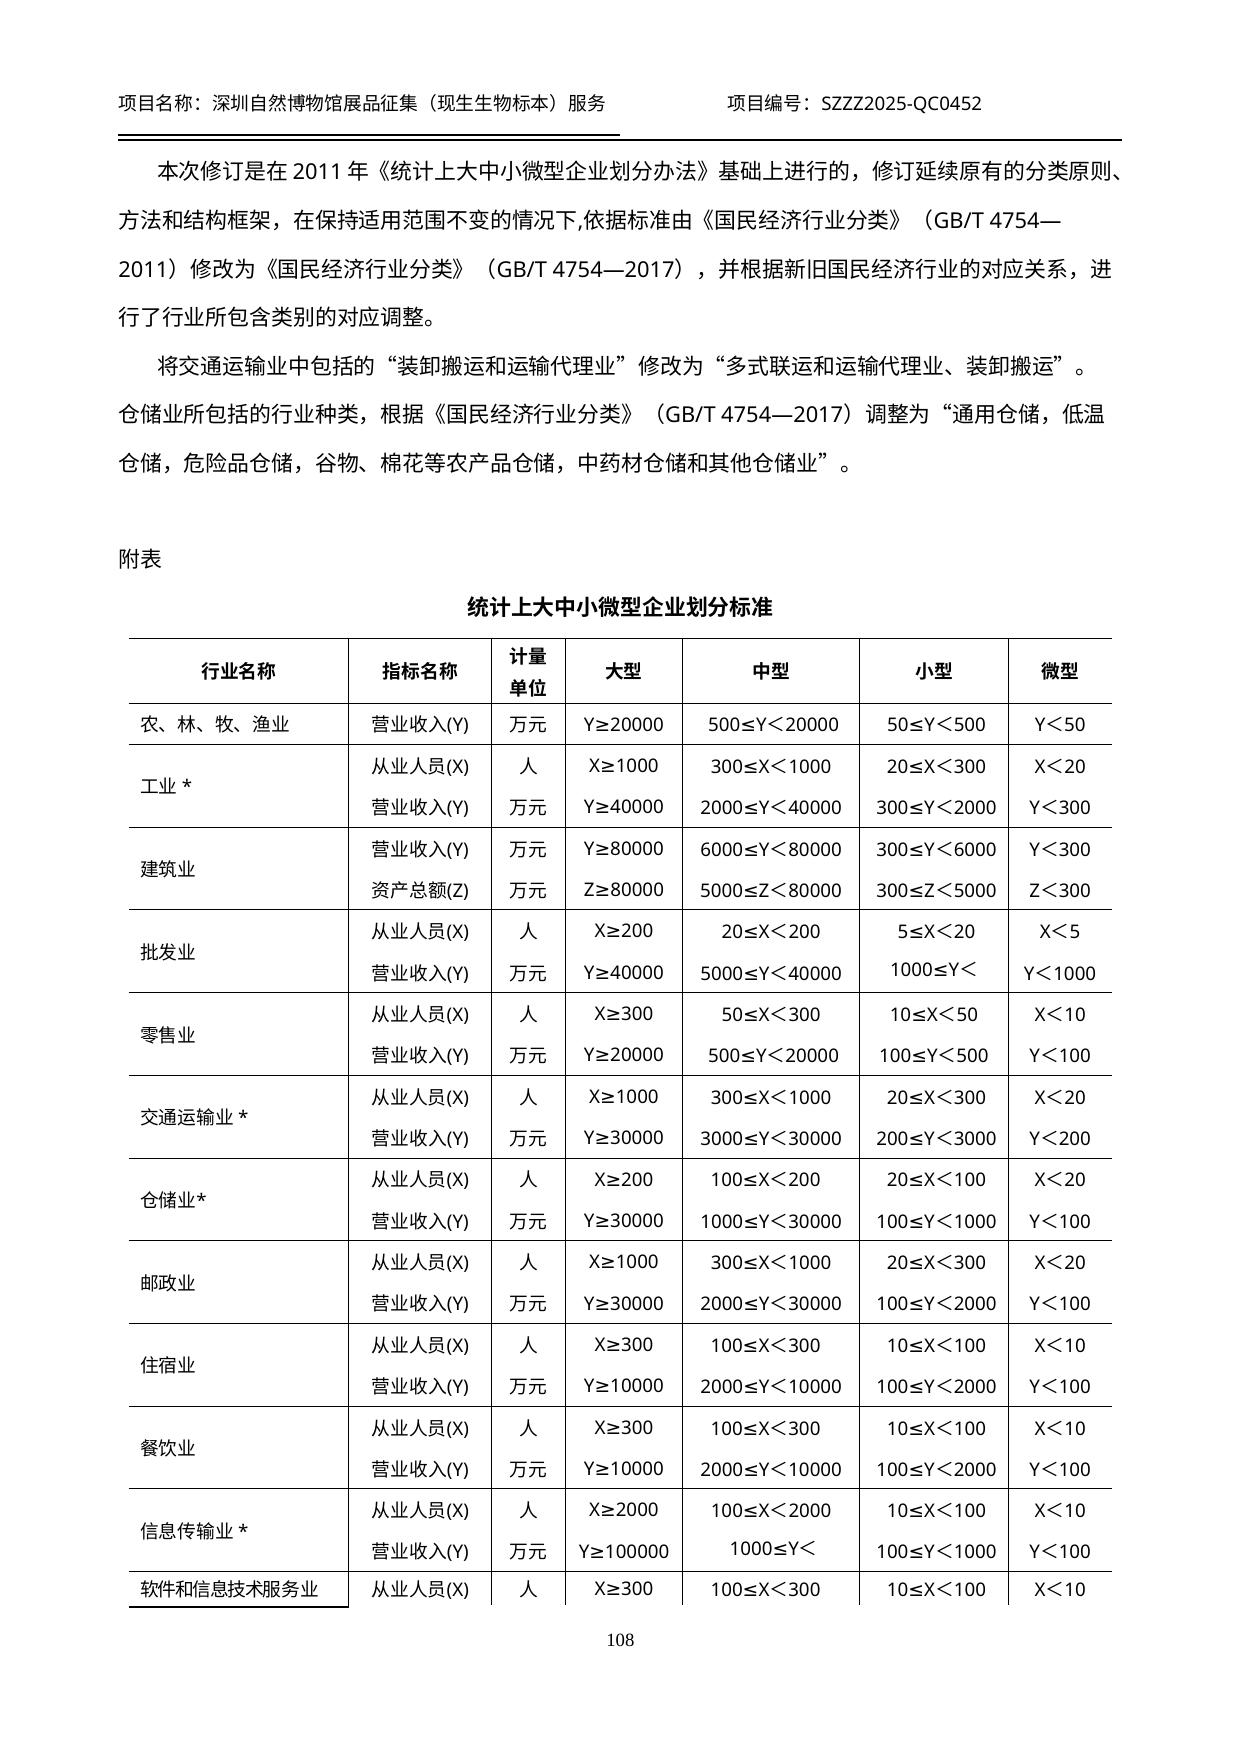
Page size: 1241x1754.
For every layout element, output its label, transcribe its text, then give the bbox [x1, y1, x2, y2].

table_cell 3000≤Y＜30000 [683, 1116, 859, 1157]
table_cell 万元 [492, 1447, 565, 1488]
table_cell 10≤X＜100 [860, 1489, 1008, 1530]
table_cell 交通运输业 * [129, 1076, 348, 1157]
table_cell Y≥10000 [566, 1447, 682, 1488]
table_cell 10≤X＜100 [860, 1324, 1008, 1364]
table_cell 20≤X＜300 [860, 1241, 1008, 1282]
table_cell 建筑业 [129, 828, 348, 909]
table_cell Y≥80000 [566, 828, 682, 868]
table_cell 20≤X＜300 [860, 1076, 1008, 1116]
table_cell X≥300 [565, 1572, 682, 1606]
table_cell 从业人员(X) [349, 1076, 491, 1116]
table_cell 5000≤Y＜40000 [683, 951, 859, 992]
table_cell Y≥100000 [566, 1530, 682, 1571]
table_cell X＜10 [1009, 993, 1112, 1033]
table_cell X≥2000 [566, 1489, 682, 1530]
table_cell 营业收入(Y) [349, 1034, 491, 1075]
table_cell 20≤X＜300 [860, 745, 1008, 785]
table_cell 农、林、牧、渔业 [129, 704, 348, 744]
table_cell 从业人员(X) [349, 1572, 491, 1606]
table_cell 300≤Y＜6000 [860, 828, 1008, 868]
table_cell 100≤X＜300 [683, 1407, 859, 1447]
table_cell 人 [492, 1159, 565, 1199]
table_cell 100≤X＜2000 [683, 1489, 859, 1530]
table_cell 餐饮业 [129, 1407, 348, 1488]
table_cell 10≤X＜50 [860, 993, 1008, 1033]
text 仓储业所包括的行业种类，根据《国民经济行业分类》（GB/T 4754—2017）调整为“通用仓储，低温仓储，危险品仓储，谷物、棉花等农产品仓储，中药材仓储和其他仓储业”。 [118, 397, 1122, 478]
table_cell 从业人员(X) [349, 1407, 491, 1447]
table_cell 200≤Y＜3000 [860, 1116, 1008, 1157]
table_cell 仓储业* [129, 1159, 348, 1240]
table_cell 资产总额(Z) [349, 868, 491, 909]
table_cell 人 [491, 1572, 565, 1606]
table_cell 2000≤Y＜10000 [683, 1364, 859, 1406]
table_cell 10≤X＜100 [860, 1572, 1008, 1606]
table_cell 工业 * [129, 745, 348, 827]
table_cell 软件和信息技术服务业 [129, 1572, 348, 1606]
table_cell X≥1000 [566, 745, 682, 785]
table_cell 20≤X＜100 [860, 1159, 1008, 1199]
table_cell 2000≤Y＜30000 [683, 1282, 859, 1323]
table_cell 10≤X＜100 [860, 1407, 1008, 1447]
table_cell 500≤Y＜20000 [683, 704, 859, 744]
table_cell 从业人员(X) [349, 1489, 491, 1530]
table_header 中型 [683, 639, 859, 703]
table_cell 万元 [492, 1282, 565, 1323]
table_cell 20≤X＜200 [683, 910, 859, 951]
table_cell 营业收入(Y) [349, 1282, 491, 1323]
table_cell X≥200 [566, 910, 682, 951]
table_cell X≥200 [566, 1159, 682, 1199]
table_cell 100≤Y＜500 [860, 1034, 1008, 1075]
table_cell Z＜300 [1009, 868, 1112, 909]
table_cell X＜10 [1009, 1489, 1112, 1530]
table_cell X＜20 [1009, 1076, 1112, 1116]
table_cell 300≤Z＜5000 [860, 868, 1008, 909]
table_cell Y≥20000 [566, 1034, 682, 1075]
table_cell 1000≤Y＜30000 [683, 1199, 859, 1240]
table_cell X≥300 [566, 1407, 682, 1447]
table_cell 100≤X＜300 [682, 1572, 859, 1606]
table_cell 人 [492, 910, 565, 951]
table_cell 1000≤Y＜100000 [683, 1530, 859, 1571]
table_cell 营业收入(Y) [349, 1364, 491, 1406]
table_cell Y≥40000 [566, 951, 682, 992]
table_cell 50≤X＜300 [683, 993, 859, 1033]
table_cell X＜10 [1009, 1324, 1112, 1364]
table_cell 从业人员(X) [349, 745, 491, 785]
table_cell Y＜100 [1009, 1034, 1112, 1075]
table_cell 万元 [492, 828, 565, 868]
table_cell 万元 [492, 951, 565, 992]
table_cell X＜20 [1009, 1241, 1112, 1282]
table_cell 2000≤Y＜10000 [683, 1447, 859, 1488]
text 统计上大中小微型企业划分标准 [118, 589, 1122, 622]
table_cell 人 [492, 1324, 565, 1364]
table_cell 批发业 [129, 910, 348, 992]
table_cell X≥1000 [566, 1076, 682, 1116]
table_cell 邮政业 [129, 1241, 348, 1323]
table_cell 人 [492, 745, 565, 785]
table_cell 100≤X＜300 [683, 1324, 859, 1364]
table_cell 50≤Y＜500 [860, 704, 1008, 744]
table_cell 万元 [492, 1364, 565, 1406]
table_cell 万元 [492, 704, 565, 744]
table_cell 万元 [492, 785, 565, 827]
table_cell X≥300 [566, 993, 682, 1033]
table_cell 人 [492, 1241, 565, 1282]
table_cell Y≥40000 [566, 785, 682, 827]
table_cell 从业人员(X) [349, 1159, 491, 1199]
table_cell Y≥30000 [566, 1116, 682, 1157]
table_cell 人 [492, 1407, 565, 1447]
table_cell 300≤X＜1000 [683, 1076, 859, 1116]
table_cell X＜20 [1009, 745, 1112, 785]
table_cell 营业收入(Y) [349, 1199, 491, 1240]
table_cell 300≤X＜1000 [683, 745, 859, 785]
table_cell Y＜100 [1009, 1447, 1112, 1488]
table_cell 营业收入(Y) [349, 785, 491, 827]
table_cell X＜10 [1009, 1407, 1112, 1447]
text 本次修订是在2011年《统计上大中小微型企业划分办法》基础上进行的，修订延续原有的分类原则、方法和结构框架，在保持适用范围不变的情况下,依据标准由《国民经济行业分类》（GB/T 4754—2011）修改为《国民经济行业分类》（GB/T 4754—2017），并根据新旧国民经济行业的对应关系，进行了行业所包含类别的对应调整。 [118, 154, 1122, 332]
table_header 计量 单位 [492, 639, 565, 703]
table_cell Y＜50 [1009, 704, 1112, 744]
table_cell 信息传输业 * [129, 1489, 348, 1571]
table_cell 从业人员(X) [349, 993, 491, 1033]
table_cell 人 [492, 993, 565, 1033]
table_cell Y＜300 [1009, 828, 1112, 868]
table_cell 万元 [492, 1034, 565, 1075]
table_cell 营业收入(Y) [349, 1116, 491, 1157]
table_cell Y＜100 [1009, 1199, 1112, 1240]
table_cell 住宿业 [129, 1324, 348, 1406]
table_cell 从业人员(X) [349, 1324, 491, 1364]
text 将交通运输业中包括的“装卸搬运和运输代理业”修改为“多式联运和运输代理业、装卸搬运”。 [118, 348, 1122, 381]
text 附表 [118, 541, 1122, 574]
table_header 指标名称 [349, 639, 491, 703]
table_cell 100≤Y＜1000 [860, 1530, 1008, 1571]
table_header 小型 [860, 639, 1008, 703]
table_cell Y＜100 [1009, 1364, 1112, 1406]
table_cell X＜5 [1009, 910, 1112, 951]
table_cell 万元 [492, 1116, 565, 1157]
table_header 行业名称 [129, 639, 348, 703]
table_cell Y≥10000 [566, 1364, 682, 1406]
table_cell Y＜200 [1009, 1116, 1112, 1157]
table_cell 从业人员(X) [349, 1241, 491, 1282]
table_cell Y＜1000 [1009, 951, 1112, 992]
table_cell 营业收入(Y) [349, 1447, 491, 1488]
table_cell Y＜300 [1009, 785, 1112, 827]
table_cell 营业收入(Y) [349, 828, 491, 868]
table_cell 100≤X＜200 [683, 1159, 859, 1199]
table_cell 5000≤Z＜80000 [683, 868, 859, 909]
table_cell X＜10 [1008, 1572, 1112, 1606]
table_cell 营业收入(Y) [349, 704, 491, 744]
table_cell X＜20 [1009, 1159, 1112, 1199]
table_cell 零售业 [129, 993, 348, 1075]
table_cell Z≥80000 [566, 868, 682, 909]
table_cell 营业收入(Y) [349, 1530, 491, 1571]
table_cell 300≤Y＜2000 [860, 785, 1008, 827]
table_cell X≥300 [566, 1324, 682, 1364]
table_cell 人 [492, 1489, 565, 1530]
table_cell 100≤Y＜2000 [860, 1282, 1008, 1323]
table_cell 万元 [492, 868, 565, 909]
table_cell 5≤X＜20 [860, 910, 1008, 951]
table_cell 300≤X＜1000 [683, 1241, 859, 1282]
table_cell Y≥20000 [566, 704, 682, 744]
table_cell 营业收入(Y) [349, 951, 491, 992]
table_header 大型 [566, 639, 682, 703]
table_cell 500≤Y＜20000 [683, 1034, 859, 1075]
table_cell 1000≤Y＜5000 [860, 951, 1008, 992]
table_cell 万元 [492, 1199, 565, 1240]
table_cell 100≤Y＜1000 [860, 1199, 1008, 1240]
table_cell Y≥30000 [566, 1199, 682, 1240]
table_cell X≥1000 [566, 1241, 682, 1282]
table_cell 100≤Y＜2000 [860, 1447, 1008, 1488]
table_cell 6000≤Y＜80000 [683, 828, 859, 868]
table_cell 2000≤Y＜40000 [683, 785, 859, 827]
table_cell Y＜100 [1009, 1530, 1112, 1571]
table_cell Y≥30000 [566, 1282, 682, 1323]
table_cell 人 [492, 1076, 565, 1116]
table_cell 万元 [492, 1530, 565, 1571]
table_header 微型 [1009, 639, 1112, 703]
table_cell 100≤Y＜2000 [860, 1364, 1008, 1406]
table_cell Y＜100 [1009, 1282, 1112, 1323]
table_cell 从业人员(X) [349, 910, 491, 951]
